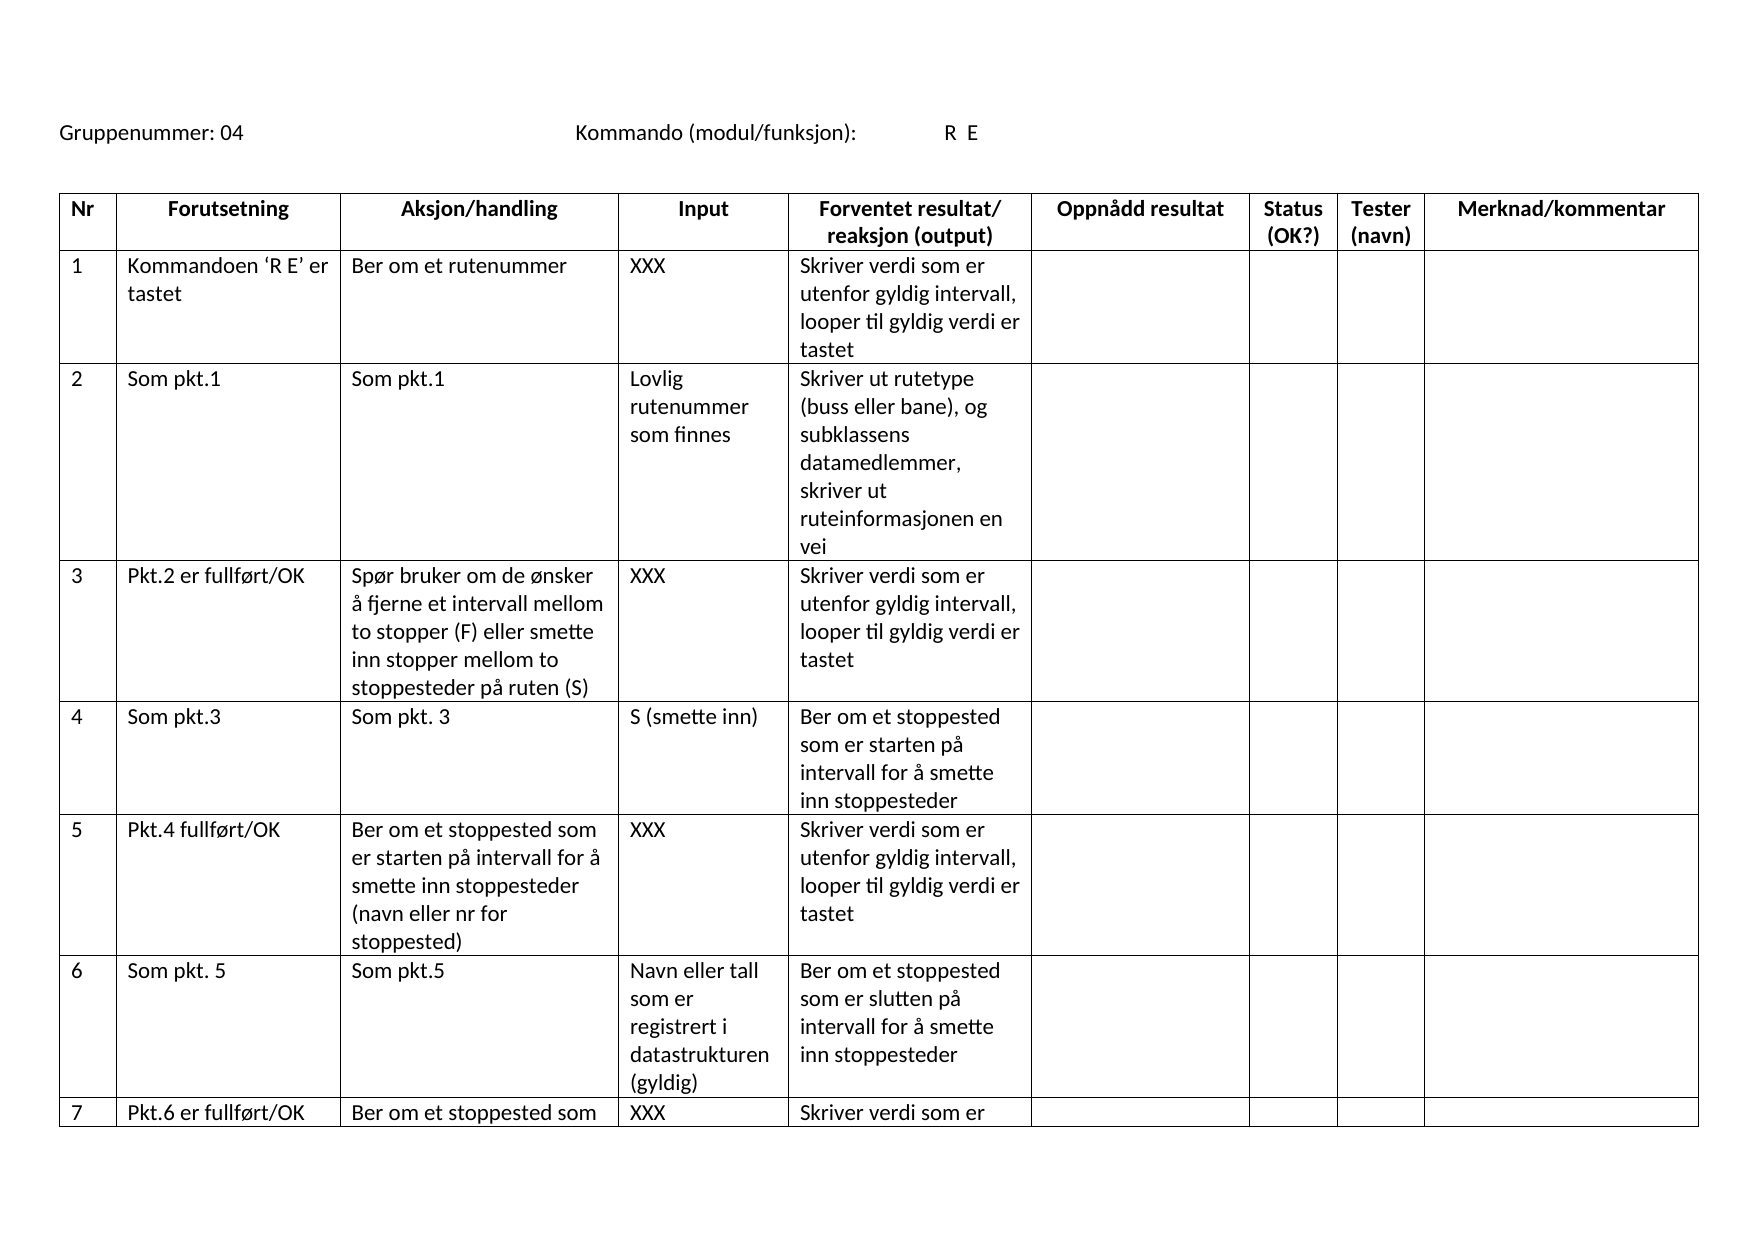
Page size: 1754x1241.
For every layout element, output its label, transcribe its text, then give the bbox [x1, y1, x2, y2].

table_cell Kommandoen ‘R E’ er tastet [117, 251, 340, 363]
table_cell Som pkt.3 [117, 702, 340, 814]
table_cell 1 [60, 251, 116, 363]
table_cell XXX [619, 1098, 788, 1126]
table_cell Navn eller tall som er registrert i datastrukturen (gyldig) [619, 956, 788, 1097]
table_cell 2 [60, 364, 116, 560]
table_cell Lovlig rutenummer som finnes [619, 364, 788, 560]
table_cell 4 [60, 702, 116, 814]
table_cell [1032, 364, 1249, 560]
table_cell Skriver verdi som er utenfor gyldig intervall, looper til gyldig verdi er tastet [789, 815, 1031, 955]
table_cell [1425, 561, 1698, 701]
table_cell Ber om et stoppested som er starten på intervall for å smette inn stoppesteder (navn eller nr for stoppested) [341, 815, 618, 955]
table_cell [1338, 702, 1424, 814]
table_cell [1425, 1098, 1698, 1126]
table_cell [1250, 702, 1337, 814]
table_cell Skriver verdi som er utenfor gyldig intervall, looper til gyldig verdi er tastet [789, 251, 1031, 363]
table_cell Som pkt. 3 [341, 702, 618, 814]
table_cell [1250, 815, 1337, 955]
table_cell [1250, 364, 1337, 560]
table_cell Pkt.4 fullført/OK [117, 815, 340, 955]
table_header Aksjon/handling [341, 194, 618, 250]
table_cell [1250, 1098, 1337, 1126]
table_cell Som pkt.1 [117, 364, 340, 560]
table_cell 3 [60, 561, 116, 701]
table_cell [1425, 702, 1698, 814]
table_header Tester (navn) [1338, 194, 1424, 250]
table_header Status (OK?) [1250, 194, 1337, 250]
table_cell Skriver ut rutetype (buss eller bane), og subklassens datamedlemmer, skriver ut ruteinformasjonen en vei [789, 364, 1031, 560]
table_cell XXX [619, 251, 788, 363]
table_header Forventet resultat/ reaksjon (output) [789, 194, 1031, 250]
table_cell XXX [619, 561, 788, 701]
table_cell 7 [60, 1098, 116, 1126]
table_cell S (smette inn) [619, 702, 788, 814]
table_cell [789, 1098, 1031, 1126]
table_header Oppnådd resultat [1032, 194, 1249, 250]
table_cell Som pkt. 5 [117, 956, 340, 1097]
table_cell Som pkt.5 [341, 956, 618, 1097]
table_cell [1425, 364, 1698, 560]
table_cell [1032, 956, 1249, 1097]
table_cell [1032, 561, 1249, 701]
table_cell [1032, 815, 1249, 955]
table_cell [1250, 561, 1337, 701]
table_cell [1032, 702, 1249, 814]
table_header Input [619, 194, 788, 250]
table_cell [1032, 251, 1249, 363]
table_header Nr [60, 194, 116, 250]
table_cell [1032, 1098, 1249, 1126]
table_cell [1425, 956, 1698, 1097]
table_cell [117, 1098, 340, 1126]
table_cell XXX [619, 815, 788, 955]
table_cell [1338, 956, 1424, 1097]
table_header Merknad/kommentar [1425, 194, 1698, 250]
table_cell [1338, 815, 1424, 955]
table_cell [1338, 561, 1424, 701]
table_cell [1338, 1098, 1424, 1126]
table_cell Ber om et rutenummer [341, 251, 618, 363]
table_cell [1250, 956, 1337, 1097]
table_cell Skriver verdi som er utenfor gyldig intervall, looper til gyldig verdi er tastet [789, 561, 1031, 701]
text Gruppenummer: 04 Kommando (modul/funksjon): R E [59, 118, 1695, 146]
table_cell 5 [60, 815, 116, 955]
table_cell [1338, 364, 1424, 560]
table_cell Ber om et stoppested som er starten på intervall for å smette inn stoppesteder [789, 702, 1031, 814]
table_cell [341, 1098, 618, 1126]
table_cell Som pkt.1 [341, 364, 618, 560]
table_header Forutsetning [117, 194, 340, 250]
table_cell [1425, 815, 1698, 955]
table_cell Ber om et stoppested som er slutten på intervall for å smette inn stoppesteder [789, 956, 1031, 1097]
table_cell Spør bruker om de ønsker å fjerne et intervall mellom to stopper (F) eller smette inn stopper mellom to stoppesteder på ruten (S) [341, 561, 618, 701]
table_cell [1338, 251, 1424, 363]
table_cell 6 [60, 956, 116, 1097]
table_cell [1425, 251, 1698, 363]
table_cell Pkt.2 er fullført/OK [117, 561, 340, 701]
table_cell [1250, 251, 1337, 363]
